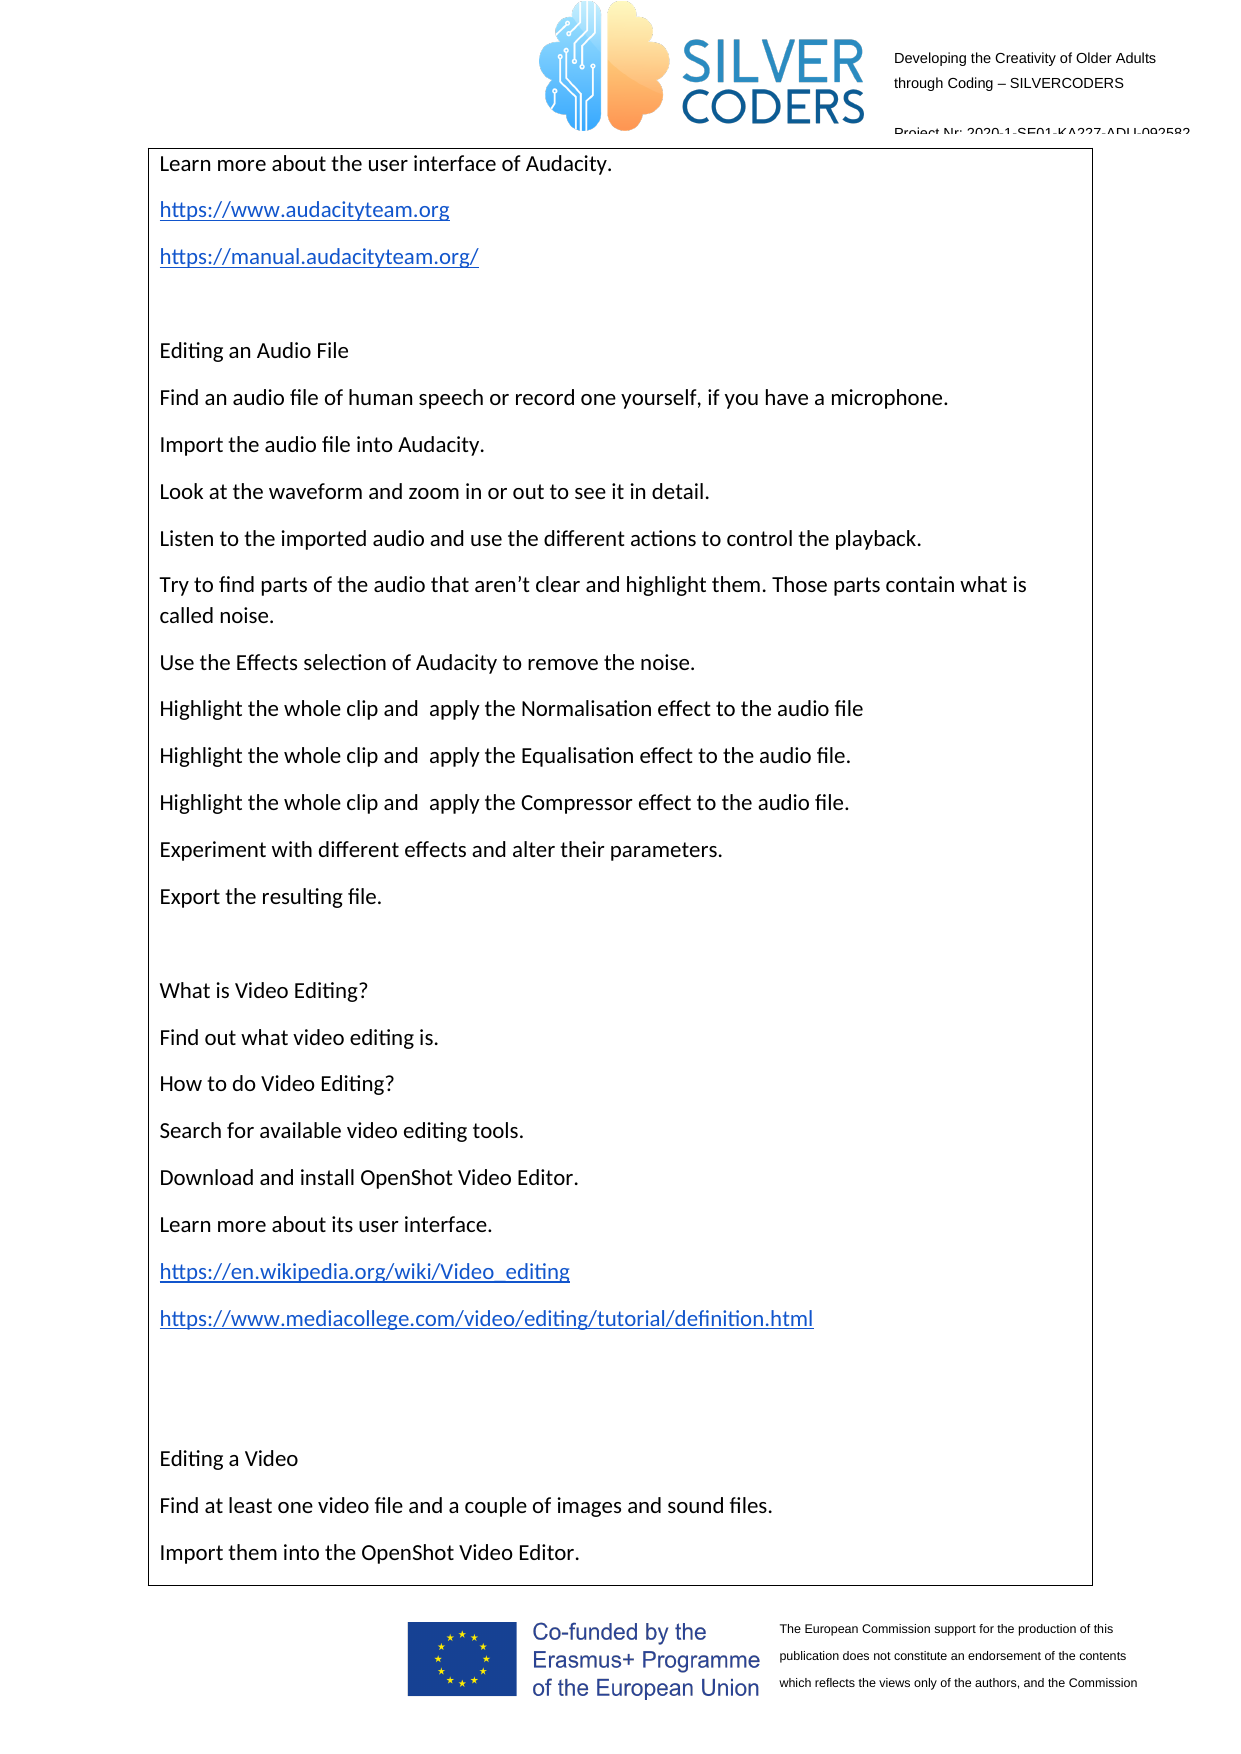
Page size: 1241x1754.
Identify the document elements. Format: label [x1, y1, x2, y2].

table_cell [149, 149, 1092, 1585]
picture [406, 1622, 761, 1700]
picture [539, 1, 864, 131]
